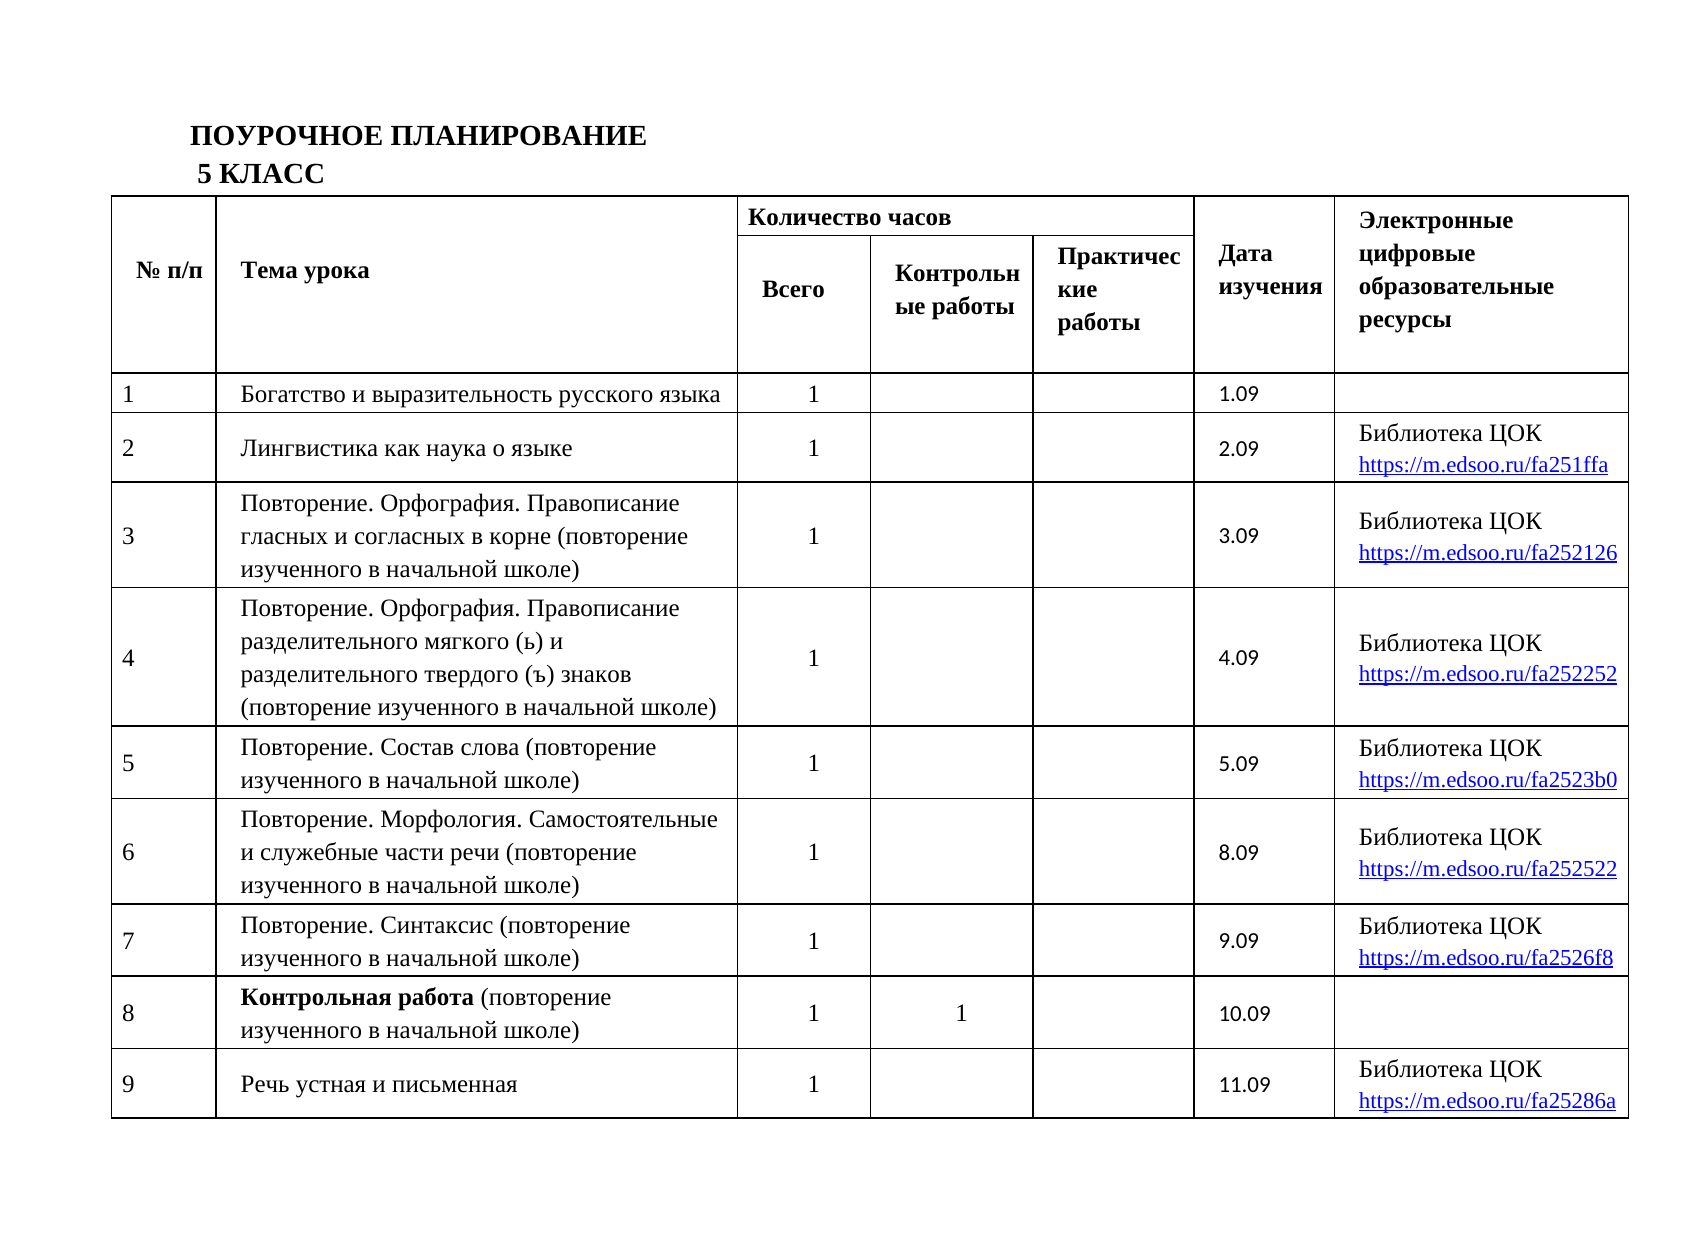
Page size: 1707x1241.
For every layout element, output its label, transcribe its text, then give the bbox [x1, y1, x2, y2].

table_cell 1 [738, 413, 870, 481]
table_cell 5 [112, 727, 215, 797]
table_cell Богатство и выразительность русского языка [217, 374, 737, 412]
table_cell Библиотека ЦОК https://m.edsoo.ru/fa251ffa [1335, 413, 1628, 481]
table_cell 1 [871, 977, 1032, 1048]
table_cell 10.09 [1195, 977, 1334, 1048]
table_cell 1 [738, 799, 870, 903]
table_cell Библиотека ЦОК https://m.edsoo.ru/fa252252 [1335, 588, 1628, 725]
table_header Электронные цифровые образовательные ресурсы [1335, 197, 1628, 372]
table_cell 8 [112, 977, 215, 1048]
table_header Тема урока [217, 197, 737, 372]
table_cell [871, 727, 1032, 797]
table_cell 2.09 [1195, 413, 1334, 481]
table_cell 1 [738, 483, 870, 587]
table_cell [871, 483, 1032, 587]
table_cell 9.09 [1195, 905, 1334, 975]
table_cell 2 [112, 413, 215, 481]
table_cell 3 [112, 483, 215, 587]
table_cell 3.09 [1195, 483, 1334, 587]
table_cell Повторение. Орфография. Правописание разделительного мягкого (ь) и разделительного твердого (ъ) знаков (повторение изученного в начальной школе) [217, 588, 737, 725]
table_cell 1.09 [1195, 374, 1334, 412]
table_cell Всего [738, 236, 870, 372]
table_cell Библиотека ЦОК https://m.edsoo.ru/fa252522 [1335, 799, 1628, 903]
table_cell [871, 799, 1032, 903]
table_cell Контрольные работы [871, 236, 1032, 372]
table_cell 4 [112, 588, 215, 725]
table_cell Библиотека ЦОК https://m.edsoo.ru/fa252126 [1335, 483, 1628, 587]
table_cell [871, 588, 1032, 725]
text 5 КЛАСС [190, 157, 1618, 190]
table_cell Повторение. Орфография. Правописание гласных и согласных в корне (повторение изученного в начальной школе) [217, 483, 737, 587]
table_cell [1034, 588, 1193, 725]
table_cell [1034, 413, 1193, 481]
table_cell 1 [738, 374, 870, 412]
table_cell [1034, 1049, 1193, 1117]
table_cell Практические работы [1034, 236, 1193, 372]
table_cell 1 [738, 1049, 870, 1117]
table_cell 5.09 [1195, 727, 1334, 797]
table_cell 4.09 [1195, 588, 1334, 725]
table_cell [871, 905, 1032, 975]
table_cell [1034, 727, 1193, 797]
table_cell Повторение. Состав слова (повторение изученного в начальной школе) [217, 727, 737, 797]
table_cell 6 [112, 799, 215, 903]
table_cell 1 [738, 977, 870, 1048]
table_cell 7 [112, 905, 215, 975]
table_cell Лингвистика как наука о языке [217, 413, 737, 481]
table_cell [871, 374, 1032, 412]
table_cell [1034, 483, 1193, 587]
table_cell [1034, 799, 1193, 903]
table_cell [1335, 977, 1628, 1048]
table_cell [1034, 977, 1193, 1048]
text ПОУРОЧНОЕ ПЛАНИРОВАНИЕ [190, 118, 1618, 152]
table_cell Библиотека ЦОК https://m.edsoo.ru/fa2523b0 [1335, 727, 1628, 797]
table_cell Повторение. Морфология. Самостоятельные и служебные части речи (повторение изученного в начальной школе) [217, 799, 737, 903]
table_cell 1 [112, 374, 215, 412]
table_cell [1335, 374, 1628, 412]
table_cell [1034, 374, 1193, 412]
table_header № п/п [112, 197, 215, 372]
table_cell Контрольная работа (повторение изученного в начальной школе) [217, 977, 737, 1048]
table_cell 9 [112, 1049, 215, 1117]
table_header Дата изучения [1195, 197, 1334, 372]
table_cell 1 [738, 727, 870, 797]
table_cell 1 [738, 905, 870, 975]
table_cell 11.09 [1195, 1049, 1334, 1117]
table_header Количество часов [738, 197, 1193, 234]
table_cell [871, 1049, 1032, 1117]
table_cell Библиотека ЦОК https://m.edsoo.ru/fa2526f8 [1335, 905, 1628, 975]
table_cell [871, 413, 1032, 481]
table_cell Речь устная и письменная [217, 1049, 737, 1117]
table_cell Повторение. Синтаксис (повторение изученного в начальной школе) [217, 905, 737, 975]
table_cell 1 [738, 588, 870, 725]
table_cell 8.09 [1195, 799, 1334, 903]
table_cell Библиотека ЦОК https://m.edsoo.ru/fa25286a [1335, 1049, 1628, 1117]
table_cell [1034, 905, 1193, 975]
